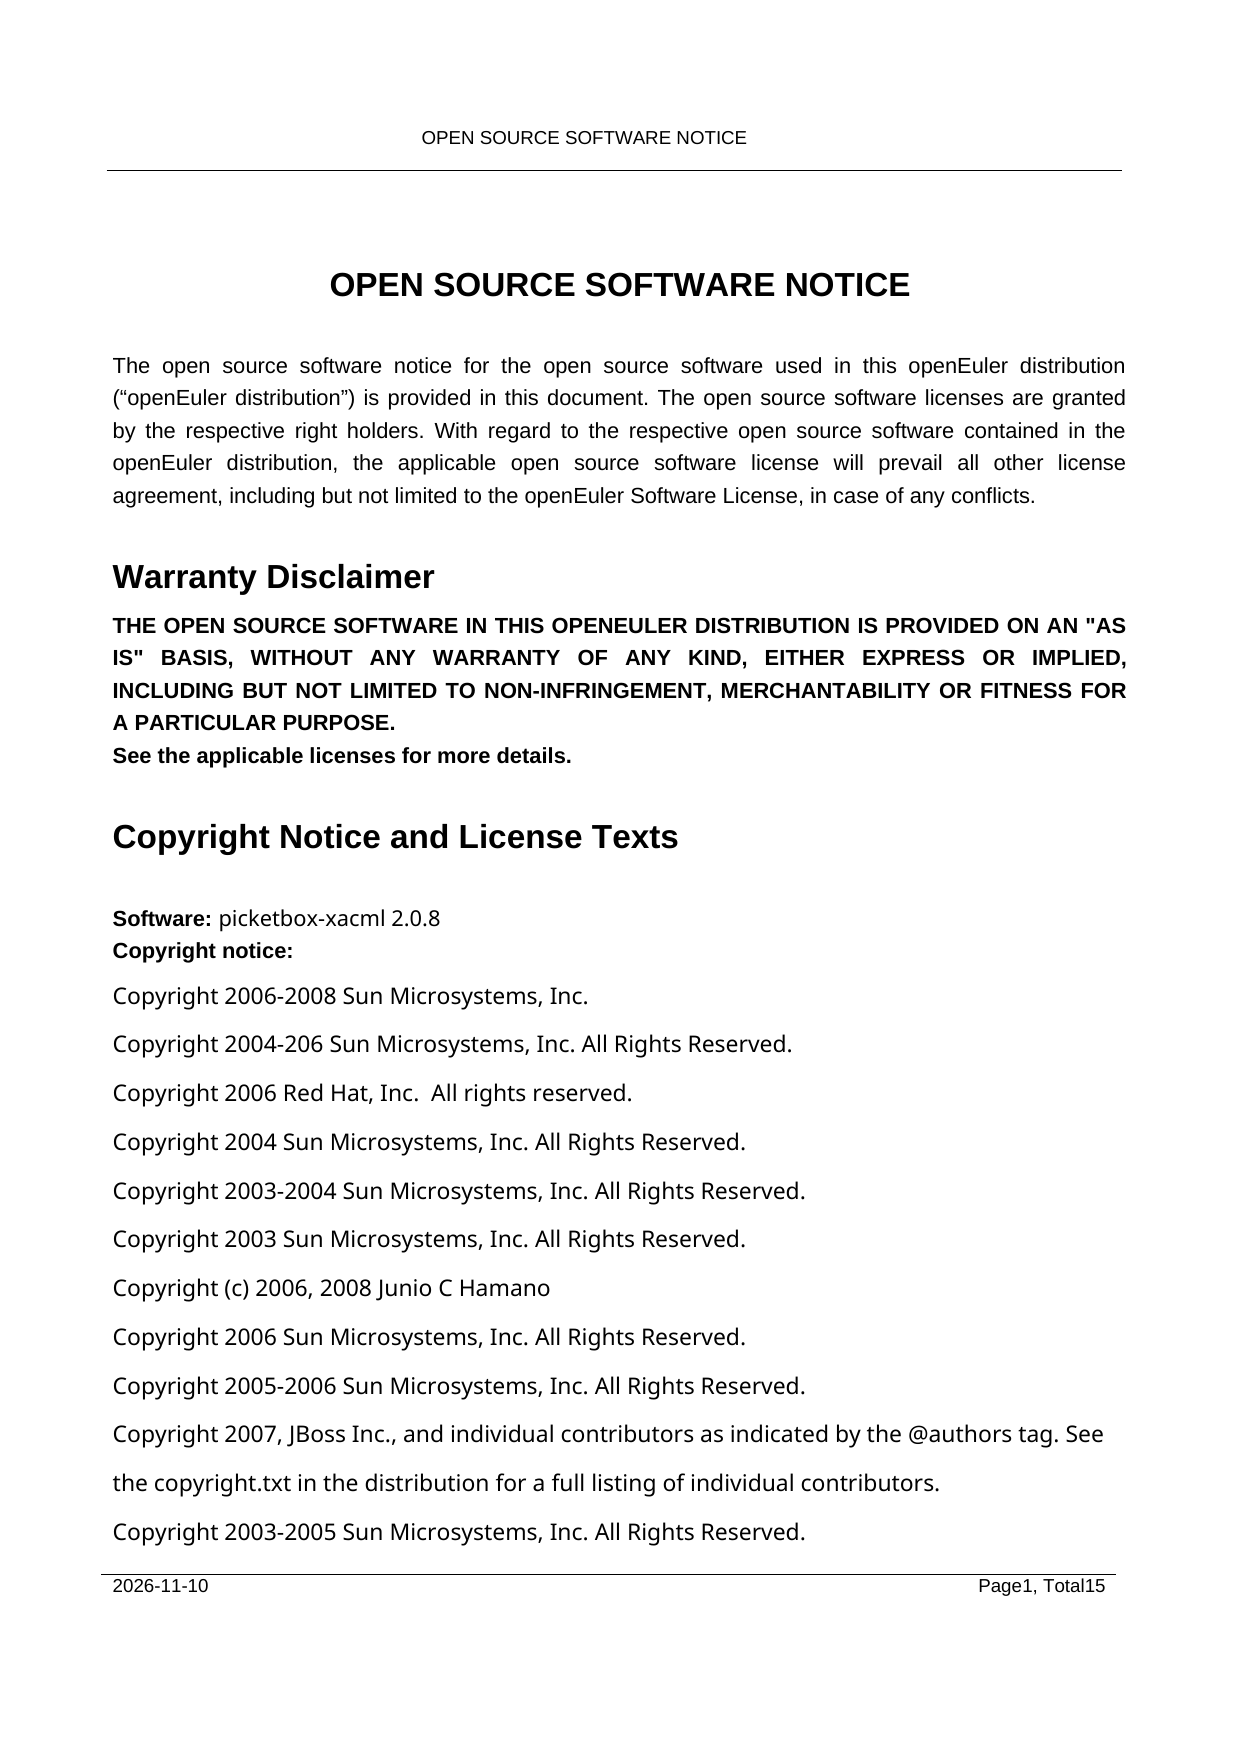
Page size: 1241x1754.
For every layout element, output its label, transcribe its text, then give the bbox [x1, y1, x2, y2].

text Copyright notice: [112, 934, 1128, 966]
text Software: picketbox-xacml 2.0.8 [112, 901, 1128, 934]
text The open source software notice for the open source software used in this openEuler distribution (“openEuler distribution”) is provided in this document. The open source software licenses are granted by the respective right holders. With regard to the respective open source software contained in the openEuler distribution, the applicable open source software license will prevail all other license agreement, including but not limited to the openEuler Software License, in case of any conflicts. [112, 349, 1128, 511]
text Copyright Notice and License Texts [112, 804, 1128, 869]
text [112, 979, 1128, 1548]
text OPEN SOURCE SOFTWARE NOTICE [112, 251, 1128, 316]
text THE OPEN SOURCE SOFTWARE IN THIS OPENEULER DISTRIBUTION IS PROVIDED ON AN "AS IS" BASIS, WITHOUT ANY WARRANTY OF ANY KIND, EITHER EXPRESS OR IMPLIED, INCLUDING BUT NOT LIMITED TO NON-INFRINGEMENT, MERCHANTABILITY OR FITNESS FOR A PARTICULAR PURPOSE. See the applicable licenses for more details. [112, 609, 1128, 771]
text Warranty Disclaimer [112, 544, 1128, 609]
